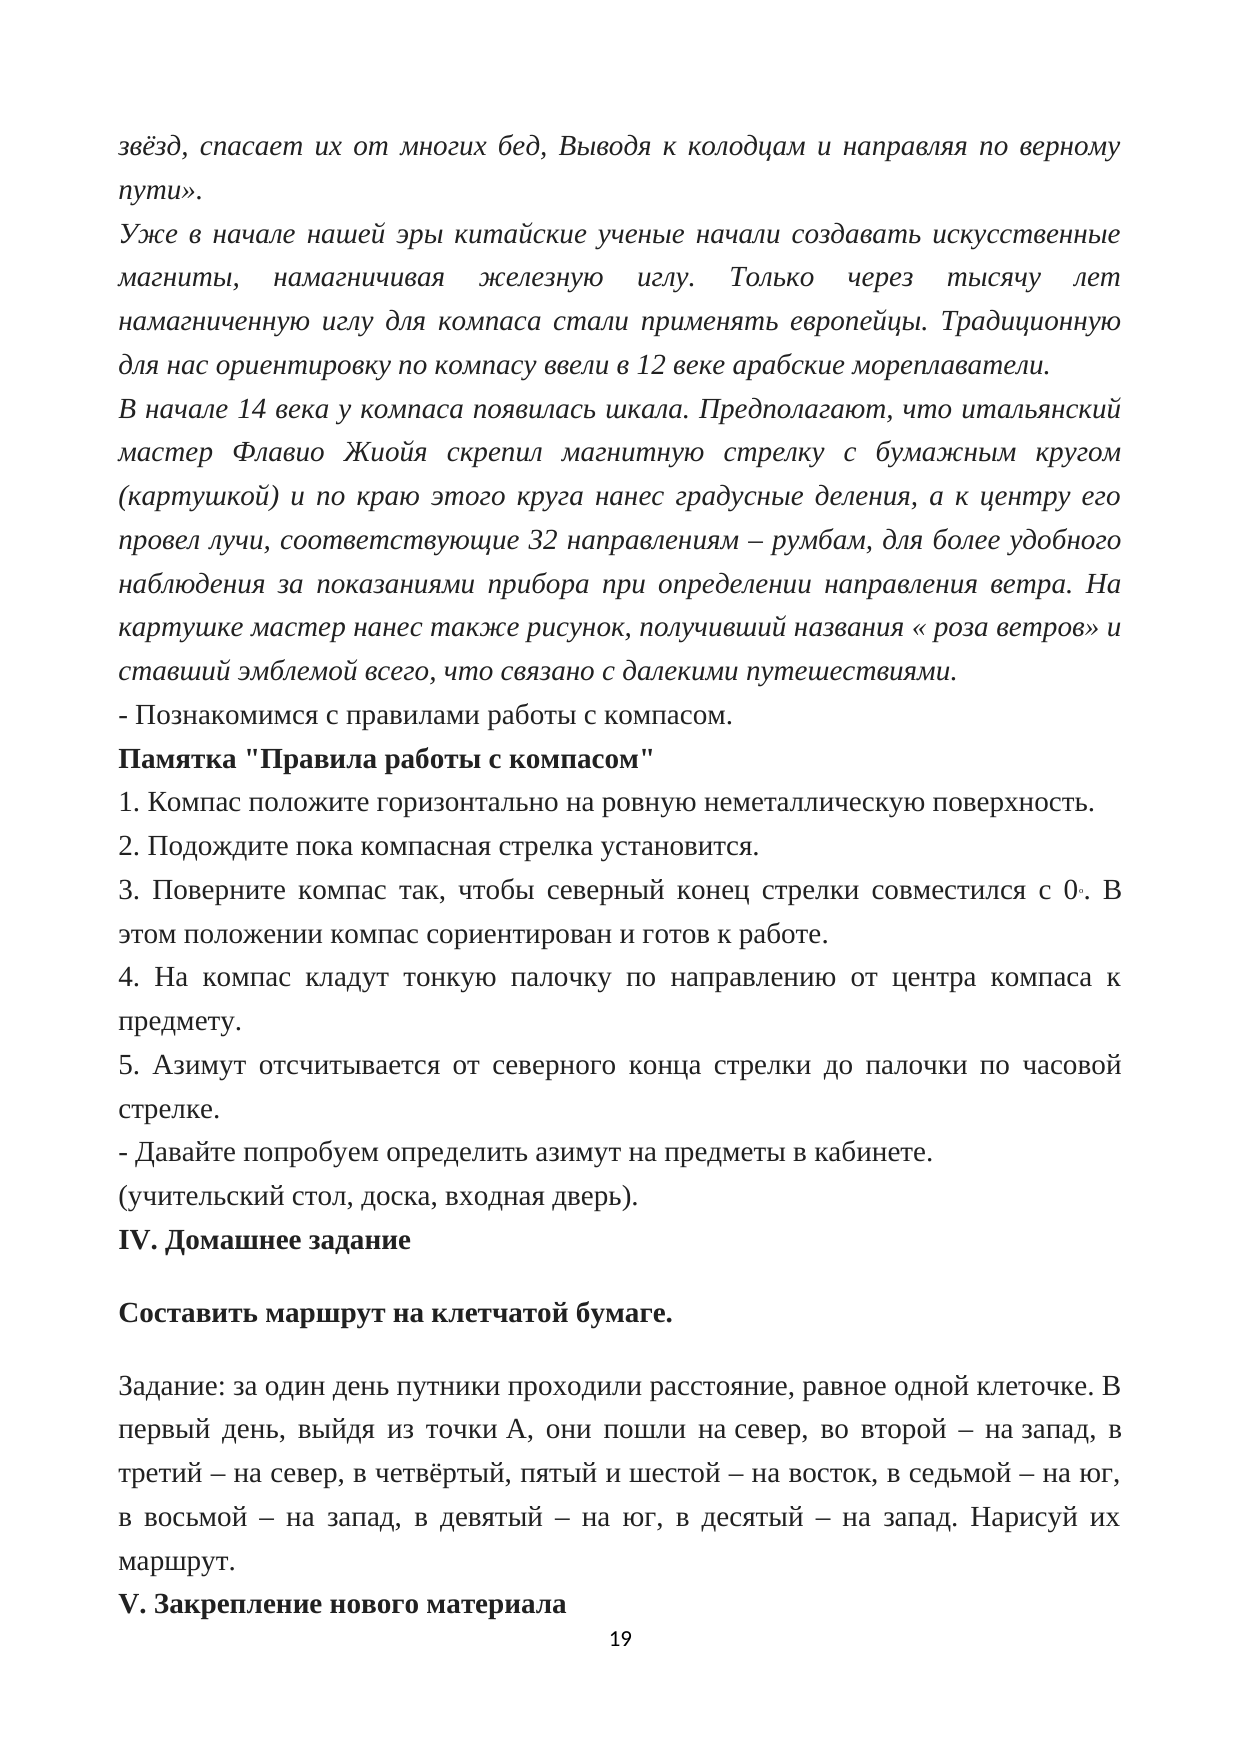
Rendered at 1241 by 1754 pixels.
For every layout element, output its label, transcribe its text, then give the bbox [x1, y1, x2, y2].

text - Познакомимся с правилами работы с компасом. [118, 687, 1122, 731]
text Задание: за один день путники проходили расстояние, равное одной клеточке. В первый день, выйдя из точки А, они пошли на север, во второй – на запад, в третий – на север, в четвёртый, пятый и шестой – на восток, в седьмой – на юг, в восьмой – на запад, в девятый – на юг, в десятый – на запад. Нарисуй их маршрут. [118, 1358, 1122, 1576]
text - Давайте попробуем определить азимут на предметы в кабинете. [118, 1124, 1122, 1168]
text IV. Домашнее задание [118, 1212, 1122, 1256]
text Уже в начале нашей эры китайские ученые начали создавать искусственные магниты, намагничивая железную иглу. Только через тысячу лет намагниченную иглу для компаса стали применять европейцы. Традиционную для нас ориентировку по компасу ввели в 12 веке арабские мореплаватели. [118, 206, 1122, 381]
text Составить маршрут на клетчатой бумаге. [118, 1285, 1122, 1328]
text Памятка "Правила работы с компасом" [118, 731, 1122, 774]
text 1. Компас положите горизонтально на ровную неметаллическую поверхность. [118, 774, 1122, 818]
text (учительский стол, доска, входная дверь). [118, 1168, 1122, 1212]
text 3. Поверните компас так, чтобы северный конец стрелки совместился с 0о. В этом положении компас сориентирован и готов к работе. [118, 862, 1122, 949]
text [118, 118, 1122, 206]
text В начале 14 века у компаса появилась шкала. Предполагают, что итальянский мастер Флавио Жиойя скрепил магнитную стрелку с бумажным кругом (картушкой) и по краю этого круга нанес градусные деления, а к центру его провел лучи, соответствующие 32 направлениям – румбам, для более удобного наблюдения за показаниями прибора при определении направления ветра. На картушке мастер нанес также рисунок, получивший названия « роза ветров» и ставший эмблемой всего, что связано с далекими путешествиями. [118, 381, 1122, 687]
text 2. Подождите пока компасная стрелка установится. [118, 818, 1122, 862]
text 5. Азимут отсчитывается от северного конца стрелки до палочки по часовой стрелке. [118, 1037, 1122, 1124]
text V. Закрепление нового материала [118, 1576, 1122, 1620]
text 4. На компас кладут тонкую палочку по направлению от центра компаса к предмету. [118, 949, 1122, 1037]
